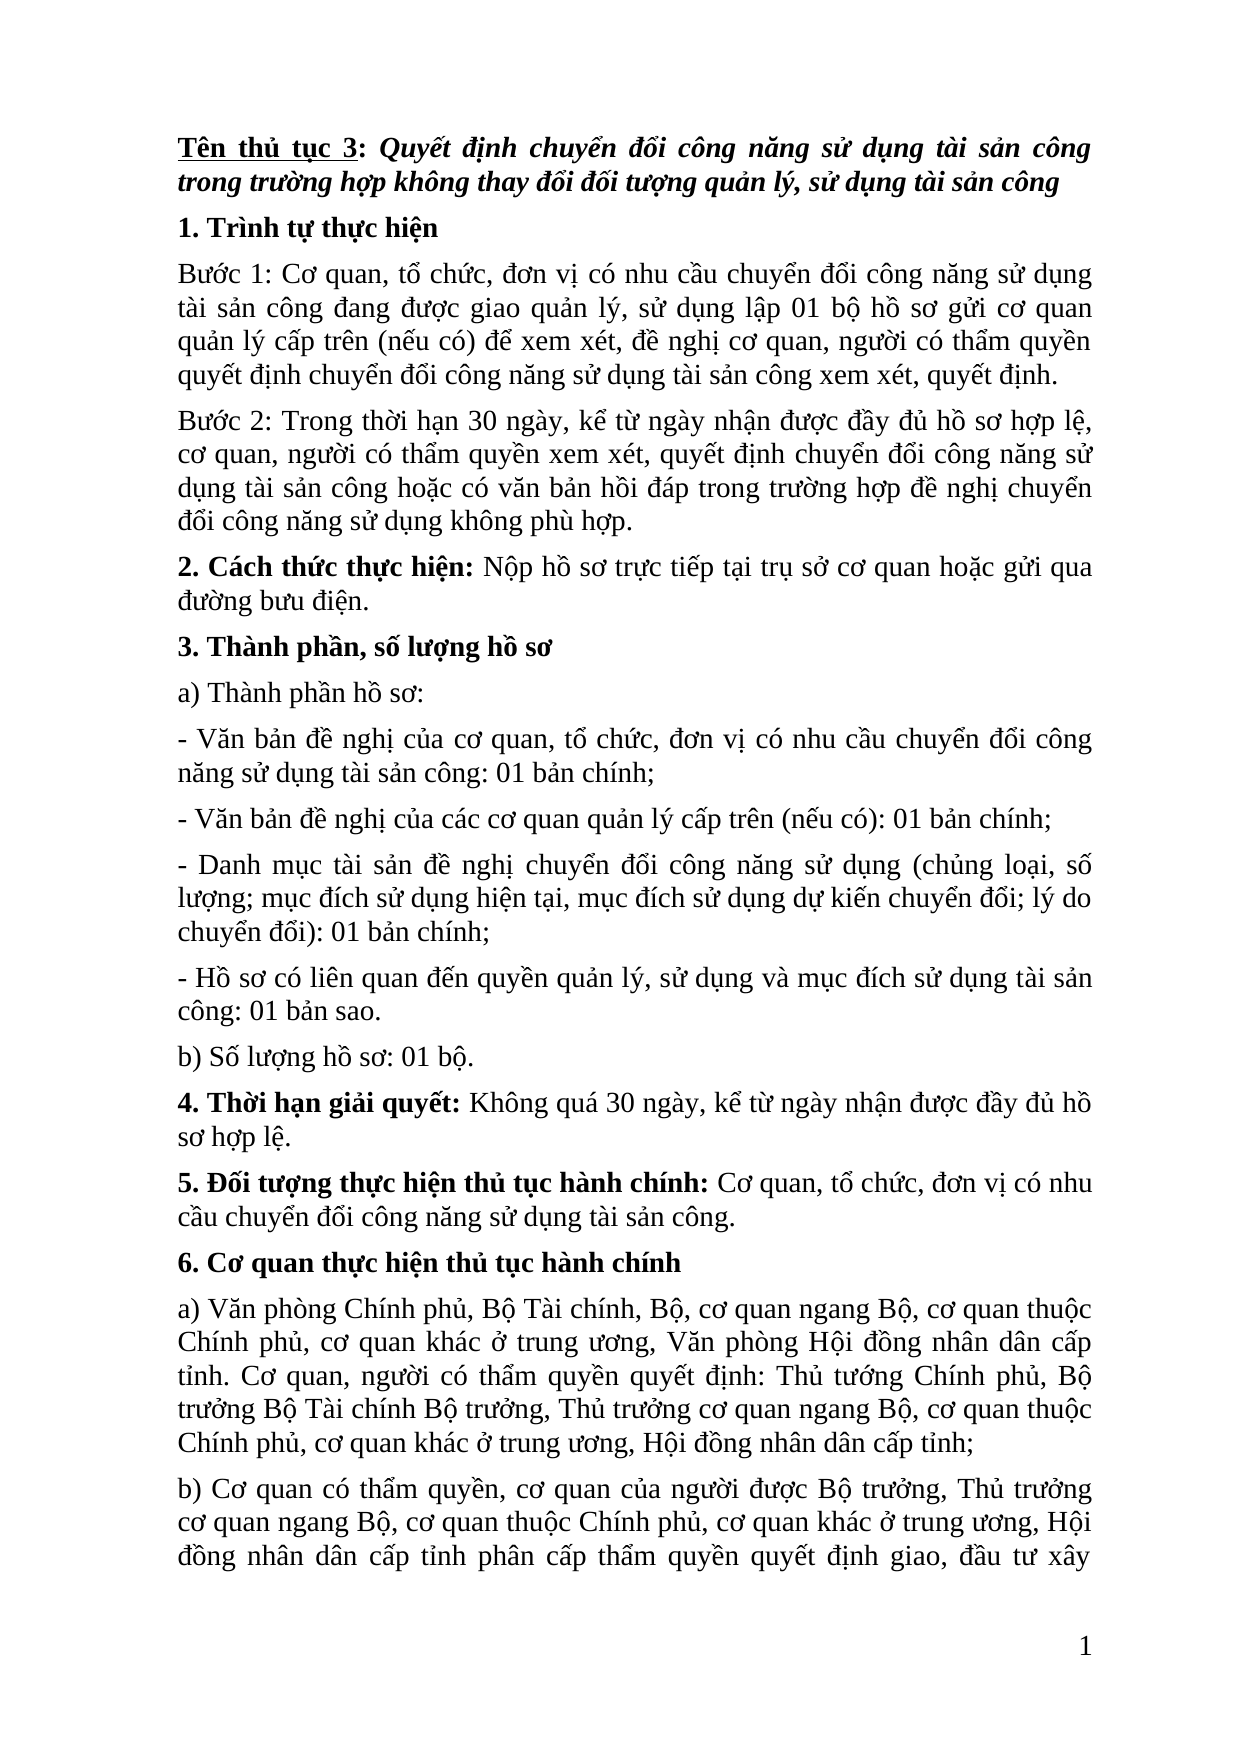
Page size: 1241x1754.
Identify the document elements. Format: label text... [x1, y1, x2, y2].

text - Hồ sơ có liên quan đến quyền quản lý, sử dụng và mục đích sử dụng tài sản công: 01 bản sao. [177, 960, 1092, 1027]
text b) Số lượng hồ sơ: 01 bộ. [177, 1039, 1092, 1073]
text - Văn bản đề nghị của các cơ quan quản lý cấp trên (nếu có): 01 bản chính; [177, 801, 1092, 834]
text a) Thành phần hồ sơ: [177, 675, 1092, 709]
text Bước 1: Cơ quan, tổ chức, đơn vị có nhu cầu chuyển đổi công năng sử dụng tài sản công đang được giao quản lý, sử dụng lập 01 bộ hồ sơ gửi cơ quan quản lý cấp trên (nếu có) để xem xét, đề nghị cơ quan, người có thẩm quyền quyết định chuyển đổi công năng sử dụng tài sản công xem xét, quyết định. [177, 256, 1092, 390]
text 4. Thời hạn giải quyết: Không quá 30 ngày, kể từ ngày nhận được đầy đủ hồ sơ hợp lệ. [177, 1086, 1092, 1153]
text 6. Cơ quan thực hiện thủ tục hành chính [177, 1245, 1092, 1278]
text - Văn bản đề nghị của cơ quan, tổ chức, đơn vị có nhu cầu chuyển đổi công năng sử dụng tài sản công: 01 bản chính; [177, 721, 1092, 788]
text Tên thủ tục 3: Quyết định chuyển đổi công năng sử dụng tài sản công trong trường hợp không thay đổi đối tượng quản lý, sử dụng tài sản công [177, 131, 1092, 198]
text - Danh mục tài sản đề nghị chuyển đổi công năng sử dụng (chủng loại, số lượng; mục đích sử dụng hiện tại, mục đích sử dụng dự kiến chuyển đổi; lý do chuyển đổi): 01 bản chính; [177, 847, 1092, 947]
text 5. Đối tượng thực hiện thủ tục hành chính: Cơ quan, tổ chức, đơn vị có nhu cầu chuyển đổi công năng sử dụng tài sản công. [177, 1165, 1092, 1232]
text a) Văn phòng Chính phủ, Bộ Tài chính, Bộ, cơ quan ngang Bộ, cơ quan thuộc Chính phủ, cơ quan khác ở trung ương, Văn phòng Hội đồng nhân dân cấp tỉnh. Cơ quan, người có thẩm quyền quyết định: Thủ tướng Chính phủ, Bộ trưởng Bộ Tài chính Bộ trưởng, Thủ trưởng cơ quan ngang Bộ, cơ quan thuộc Chính phủ, cơ quan khác ở trung ương, Hội đồng nhân dân cấp tỉnh; [177, 1291, 1092, 1458]
text Bước 2: Trong thời hạn 30 ngày, kể từ ngày nhận được đầy đủ hồ sơ hợp lệ, cơ quan, người có thẩm quyền xem xét, quyết định chuyển đổi công năng sử dụng tài sản công hoặc có văn bản hồi đáp trong trường hợp đề nghị chuyển đổi công năng sử dụng không phù hợp. [177, 403, 1092, 537]
text 2. Cách thức thực hiện: Nộp hồ sơ trực tiếp tại trụ sở cơ quan hoặc gửi qua đường bưu điện. [177, 549, 1092, 617]
text 1. Trình tự thực hiện [177, 210, 1092, 244]
text 3. Thành phần, số lượng hồ sơ [177, 629, 1092, 663]
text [177, 1471, 1092, 1572]
